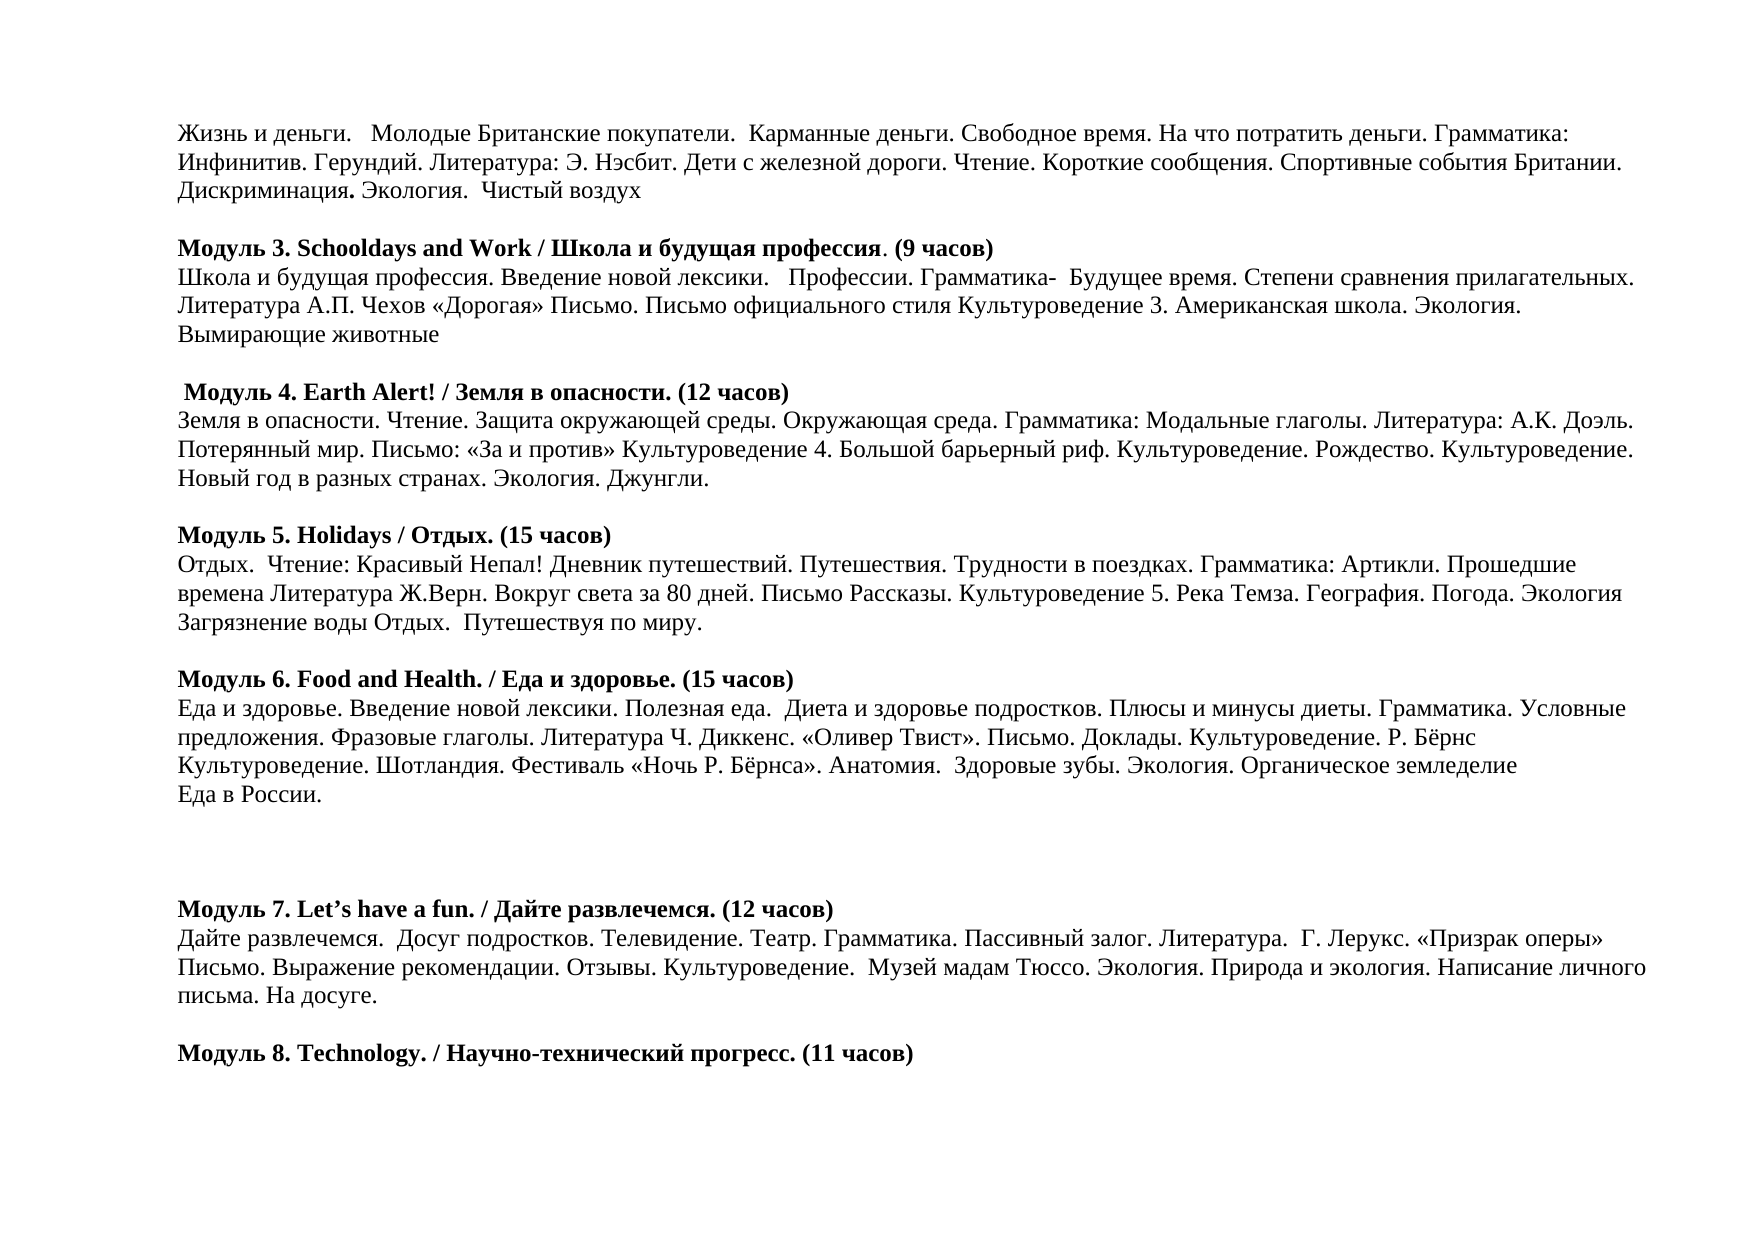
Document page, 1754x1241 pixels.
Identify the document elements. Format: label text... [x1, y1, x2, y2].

text Жизнь и деньги. Молодые Британские покупатели. Карманные деньги. Свободное время. На что потратить деньги. Грамматика: Инфинитив. Герундий. Литература: Э. Нэсбит. Дети с железной дороги. Чтение. Короткие сообщения. Спортивные события Британии. Дискриминация. Экология. Чистый воздух [177, 118, 1665, 204]
text Культуроведение. Шотландия. Фестиваль «Ночь Р. Бёрнса». Анатомия. Здоровые зубы. Экология. Органическое земледелие [177, 751, 1665, 779]
text Модуль 3. Schooldays and Work / Школа и будущая профессия. (9 часов) [177, 233, 1665, 262]
text Модуль 4. Earth Alert! / Земля в опасности. (12 часов) [177, 377, 1665, 406]
text Письмо. Выражение рекомендации. Отзывы. Культуроведение. Музей мадам Тюссо. Экология. Природа и экология. Написание личного письма. На досуге. [177, 952, 1665, 1009]
text Отдых. Чтение: Красивый Непал! Дневник путешествий. Путешествия. Трудности в поездках. Грамматика: Артикли. Прошедшие времена Литература Ж.Верн. Вокруг света за 80 дней. Письмо Рассказы. Культуроведение 5. Река Темза. География. Погода. Экология Загрязнение воды Отдых. Путешествуя по миру. [177, 549, 1665, 636]
text Модуль 8. Technology. / Научно-технический прогресс. (11 часов) [177, 1038, 1665, 1067]
text Школа и будущая профессия. Введение новой лексики. Профессии. Грамматика- Будущее время. Степени сравнения прилагательных. [177, 262, 1665, 291]
text Дайте развлечемся. Досуг подростков. Телевидение. Театр. Грамматика. Пассивный залог. Литература. Г. Лерукс. «Призрак оперы» [177, 923, 1665, 952]
text Модуль 5. Holidays / Отдых. (15 часов) [177, 521, 1665, 549]
text Модуль 7. Let’s have a fun. / Дайте развлечемся. (12 часов) [177, 894, 1665, 923]
text Литература А.П. Чехов «Дорогая» Письмо. Письмо официального стиля Культуроведение 3. Американская школа. Экология. Вымирающие животные [177, 291, 1665, 348]
text Земля в опасности. Чтение. Защита окружающей среды. Окружающая среда. Грамматика: Модальные глаголы. Литература: А.К. Доэль. Потерянный мир. Письмо: «За и против» Культуроведение 4. Большой барьерный риф. Культуроведение. Рождество. Культуроведение. Новый год в разных странах. Экология. Джунгли. [177, 406, 1665, 492]
text Еда в России. [177, 779, 1665, 808]
text Модуль 6. Food and Health. / Еда и здоровье. (15 часов) [177, 664, 1665, 693]
text Еда и здоровье. Введение новой лексики. Полезная еда. Диета и здоровье подростков. Плюсы и минусы диеты. Грамматика. Условные предложения. Фразовые глаголы. Литература Ч. Диккенс. «Оливер Твист». Письмо. Доклады. Культуроведение. Р. Бёрнс [177, 693, 1665, 751]
